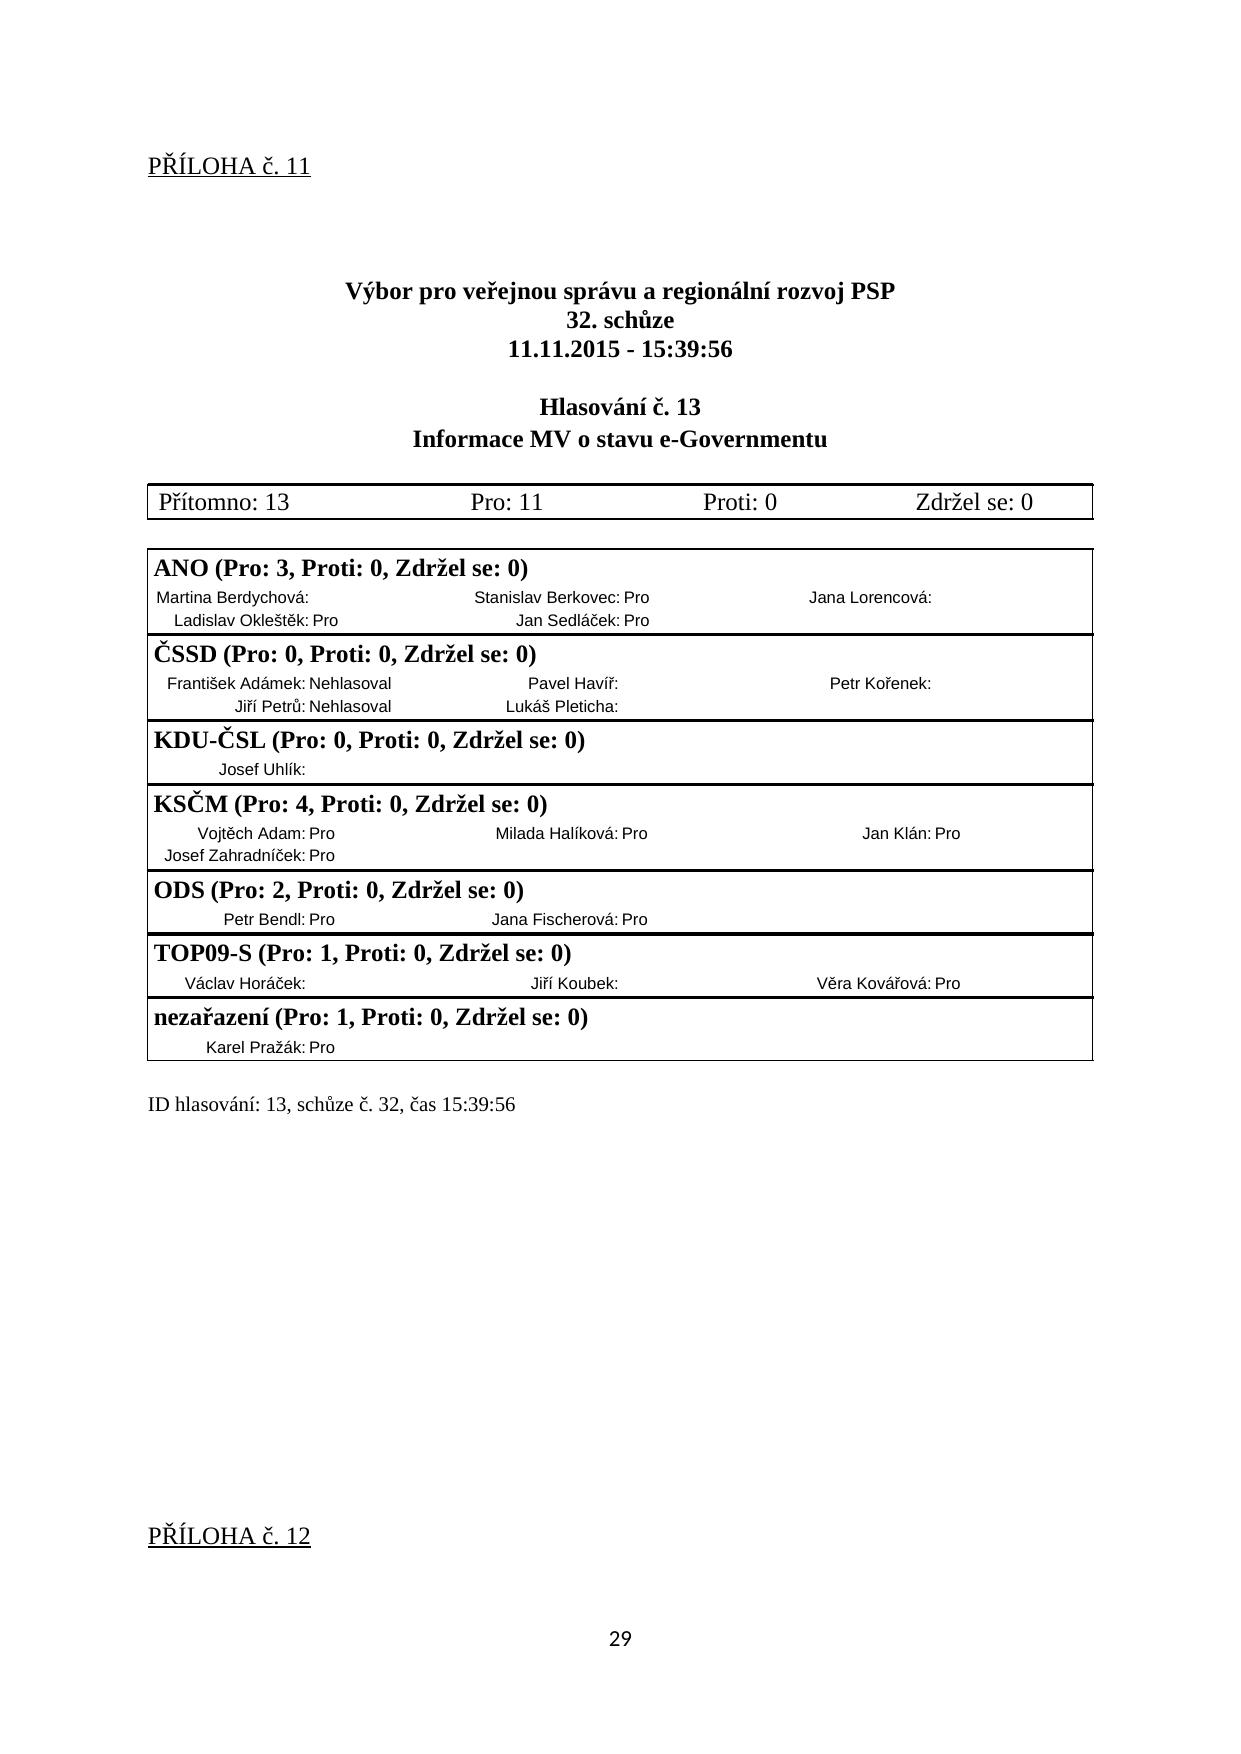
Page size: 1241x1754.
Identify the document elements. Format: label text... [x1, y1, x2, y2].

table_cell [148, 671, 1092, 719]
table_cell [148, 971, 1092, 996]
table_cell [148, 585, 1092, 633]
table_cell [148, 821, 1092, 868]
table_header [148, 786, 1092, 821]
table_cell Informace MV o stavu e-Governmentu [148, 422, 1093, 454]
table_header [148, 550, 1092, 585]
table_header [148, 999, 1092, 1034]
table_header [148, 936, 1092, 971]
table_cell [148, 907, 1092, 932]
table_cell [148, 1034, 1092, 1060]
table_header [148, 872, 1092, 907]
table_header [148, 636, 1092, 671]
table_cell [148, 757, 1092, 782]
text PŘÍLOHA č. 12 [148, 1521, 1093, 1550]
text PŘÍLOHA č. 11 [148, 151, 1093, 179]
table_header [148, 722, 1092, 757]
table_header Výbor pro veřejnou správu a regionální rozvoj PSP 32. schůze 11.11.2015 - 15:39:56 Hlasování č. 13 [148, 275, 1093, 422]
text ID hlasování: 13, schůze č. 32, čas 15:39:56 [148, 1061, 1093, 1116]
table_header [148, 486, 1092, 518]
